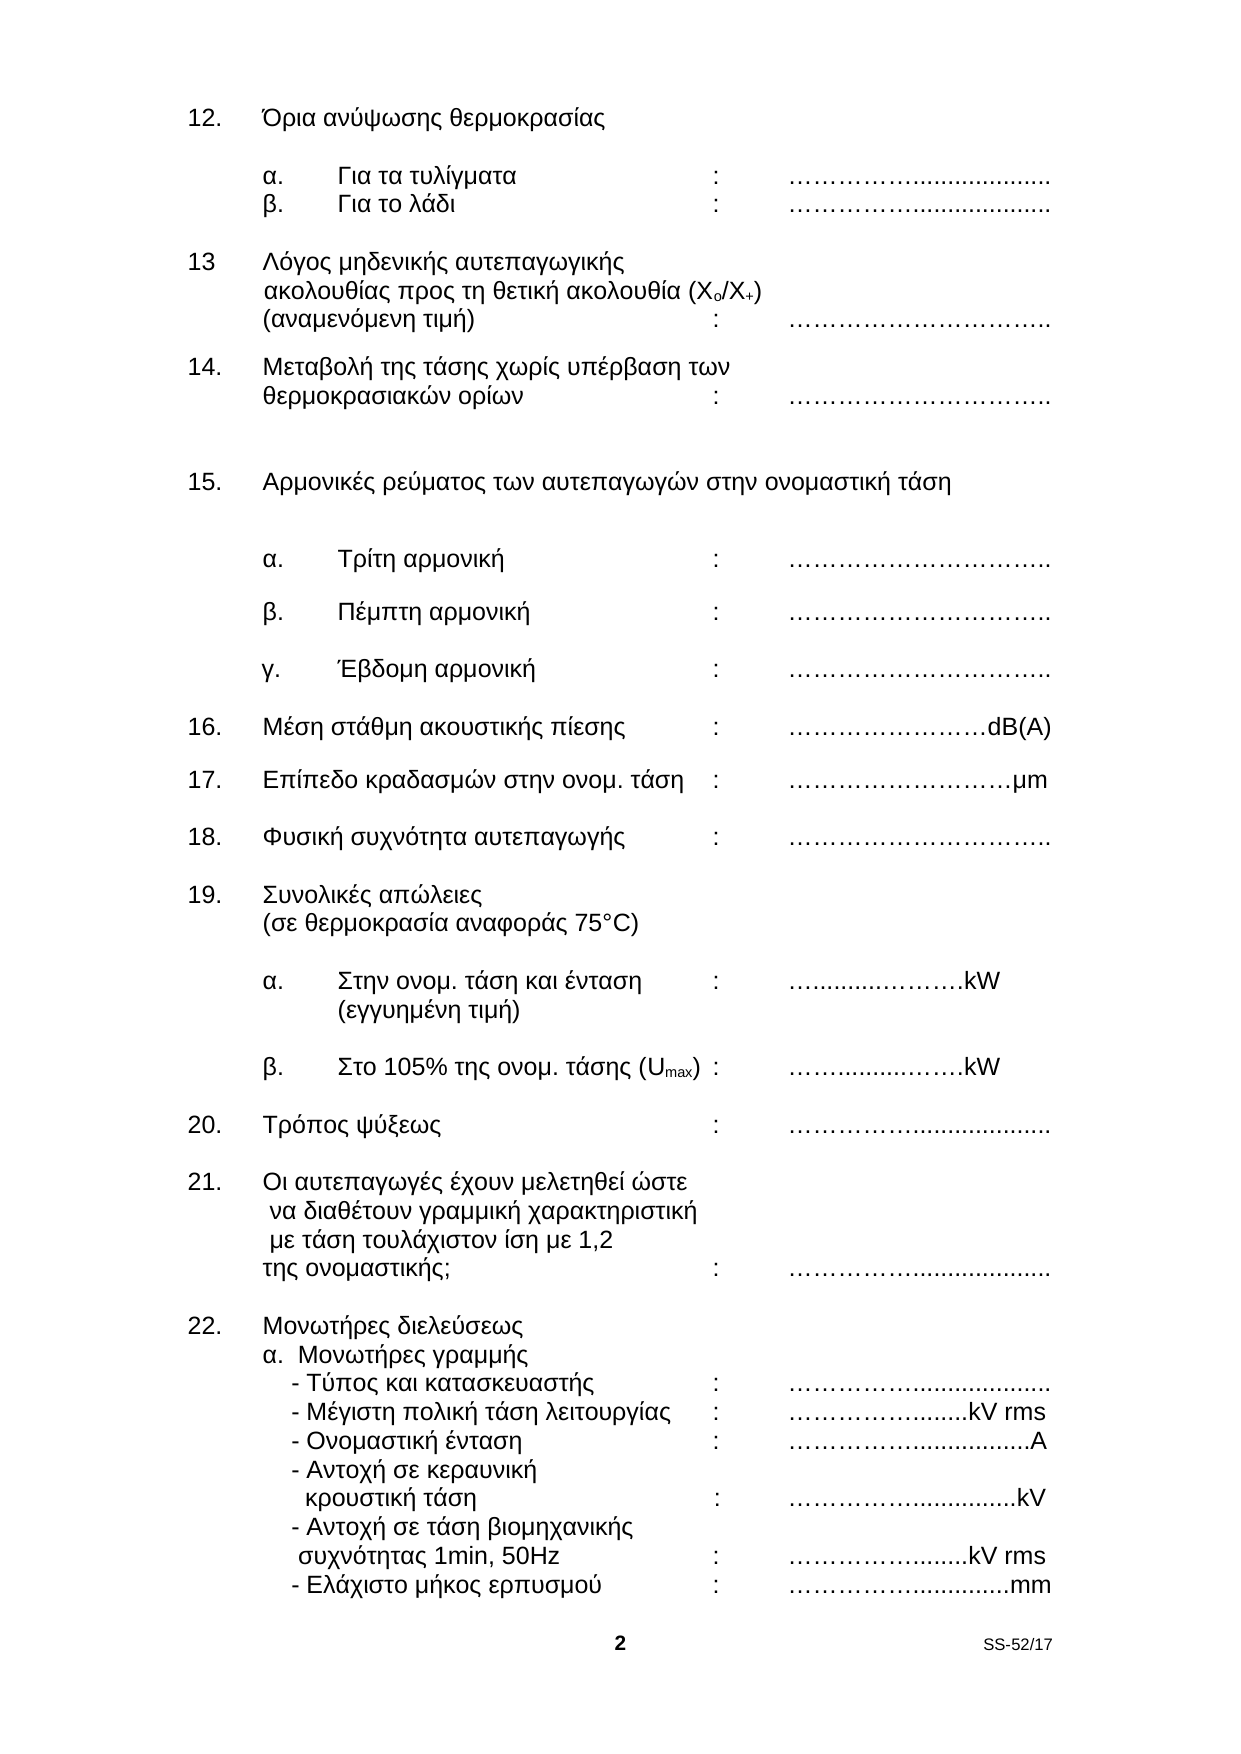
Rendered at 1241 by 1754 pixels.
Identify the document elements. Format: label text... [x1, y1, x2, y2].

text 13 Λόγος μηδενικής αυτεπαγωγικής [187, 247, 1053, 276]
text 22. Μονωτήρες διελεύσεως [187, 1311, 1053, 1340]
text - Ονομαστική ένταση : …………….................Α [187, 1426, 1053, 1455]
text α. Στην ονομ. τάση και ένταση : …..........……….kW [187, 966, 1053, 995]
text β. Στο 105% της ονομ. τάσης (Umax) : ……..........…….kW [187, 1052, 1053, 1081]
text - Μέγιστη πολική τάση λειτουργίας : ……………........kV rms [187, 1397, 1053, 1426]
text 12. Όρια ανύψωσης θερμοκρασίας [187, 103, 1053, 132]
text β. Για το λάδι : …………….................... [187, 189, 1053, 218]
text - Αντοχή σε τάση βιομηχανικής [187, 1512, 1053, 1541]
text - Ελάχιστο μήκος ερπυσμού : ……………..............mm [187, 1570, 1053, 1598]
text - Τύπος και κατασκευαστής : …………….................... [187, 1368, 1053, 1397]
text 16. Μέση στάθμη ακουστικής πίεσης : ……………………dB(A) [187, 712, 1053, 741]
text 18. Φυσική συχνότητα αυτεπαγωγής : ………………………….. [187, 822, 1053, 851]
text α. Μονωτήρες γραμμής [187, 1340, 1053, 1368]
text θερμοκρασιακών ορίων : ………………………….. [187, 381, 1053, 410]
text (αναμενόμενη τιμή) : ………………………….. [187, 304, 1053, 333]
text α. Για τα τυλίγματα : …………….................... [187, 161, 1053, 189]
text 19. Συνολικές απώλειες [187, 880, 1053, 908]
text της ονομαστικής; : …………….................... [262, 1253, 1053, 1282]
text ακολουθίας προς τη θετική ακολουθία (Χο/Χ+) [187, 276, 1053, 304]
text α. Τρίτη αρμονική : ………………………….. [187, 544, 1053, 573]
text 15. Αρμονικές ρεύματος των αυτεπαγωγών στην ονομαστική τάση [187, 467, 1053, 496]
text β. Πέμπτη αρμονική : ………………………….. [187, 597, 1053, 626]
text 14. Μεταβολή της τάσης χωρίς υπέρβαση των [187, 352, 1053, 381]
text γ. Έβδομη αρμονική : ………………………….. [261, 654, 1053, 683]
text να διαθέτουν γραμμική χαρακτηριστική [187, 1196, 1053, 1225]
text με τάση τουλάχιστον ίση με 1,2 [187, 1225, 1053, 1253]
text - Αντοχή σε κεραυνική [187, 1455, 1053, 1483]
text συχνότητας 1min, 50Hz : ……………........kV rms [187, 1541, 1053, 1570]
text 21. Οι αυτεπαγωγές έχουν μελετηθεί ώστε [187, 1167, 1053, 1196]
text κρουστική τάση : ……………...............kV [187, 1483, 1053, 1512]
text (εγγυημένη τιμή) [187, 995, 1053, 1023]
text 20. Τρόπος ψύξεως : …………….................... [187, 1110, 1053, 1138]
text (σε θερμοκρασία αναφοράς 75°C) [187, 908, 1053, 937]
text 17. Επίπεδο κραδασμών στην ονομ. τάση : ………………………μm [187, 765, 1053, 793]
